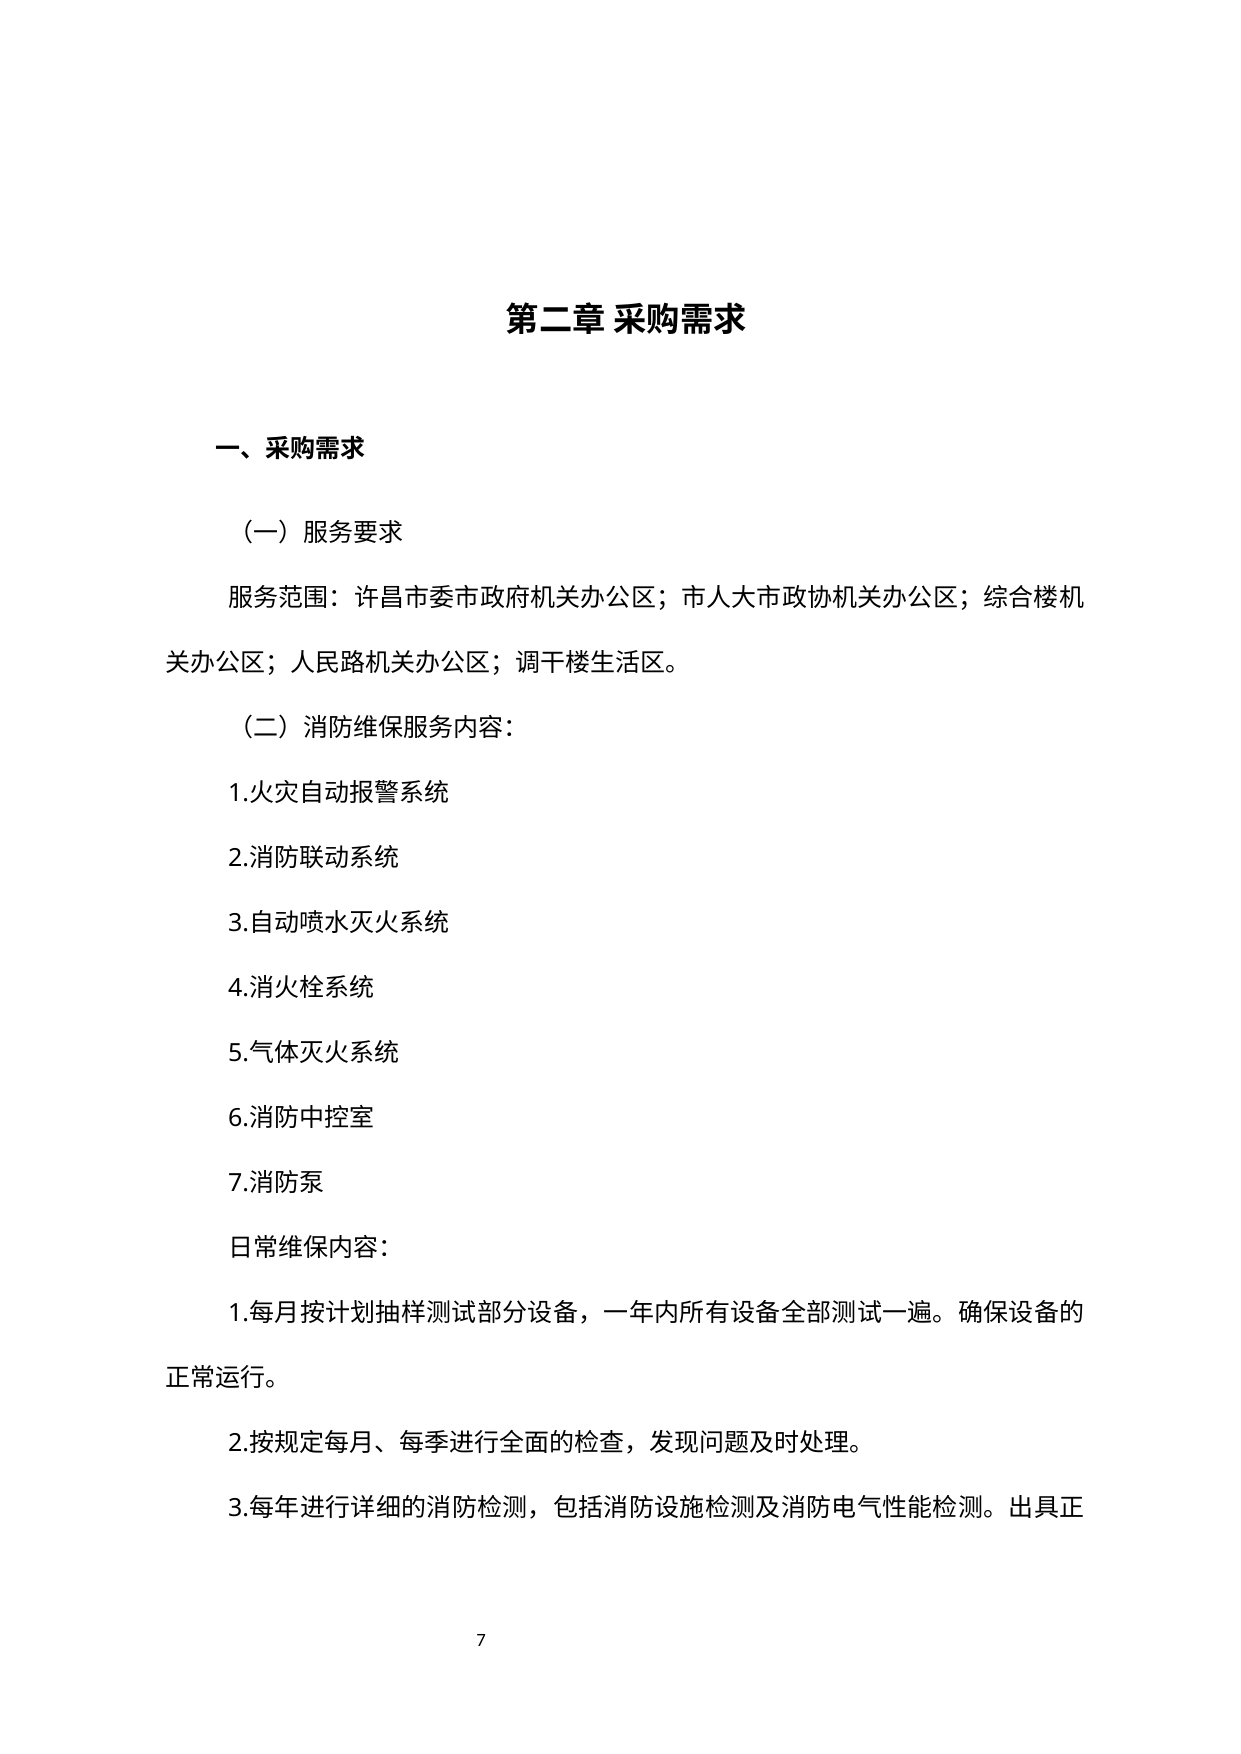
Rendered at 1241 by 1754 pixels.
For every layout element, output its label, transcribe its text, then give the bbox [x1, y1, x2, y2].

text 4.消火栓系统 [165, 953, 1087, 1018]
text 服务范围：许昌市委市政府机关办公区；市人大市政协机关办公区；综合楼机关办公区；人民路机关办公区；调干楼生活区。 [165, 563, 1087, 693]
text 第二章 采购需求 [165, 284, 1087, 349]
text 日常维保内容： [165, 1213, 1087, 1278]
text 1.火灾自动报警系统 [165, 758, 1087, 823]
text 3.自动喷水灭火系统 [165, 888, 1087, 953]
text 7.消防泵 [165, 1148, 1087, 1213]
text （二）消防维保服务内容： [165, 693, 1087, 758]
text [165, 1473, 1087, 1538]
text 1.每月按计划抽样测试部分设备，一年内所有设备全部测试一遍。确保设备的正常运行。 [165, 1278, 1087, 1408]
text 一、采购需求 [165, 414, 1087, 479]
text 2.按规定每月、每季进行全面的检查，发现问题及时处理。 [165, 1408, 1087, 1473]
text （一）服务要求 [165, 498, 1087, 563]
text 5.气体灭火系统 [165, 1018, 1087, 1083]
text 6.消防中控室 [165, 1083, 1087, 1148]
text 2.消防联动系统 [165, 823, 1087, 888]
